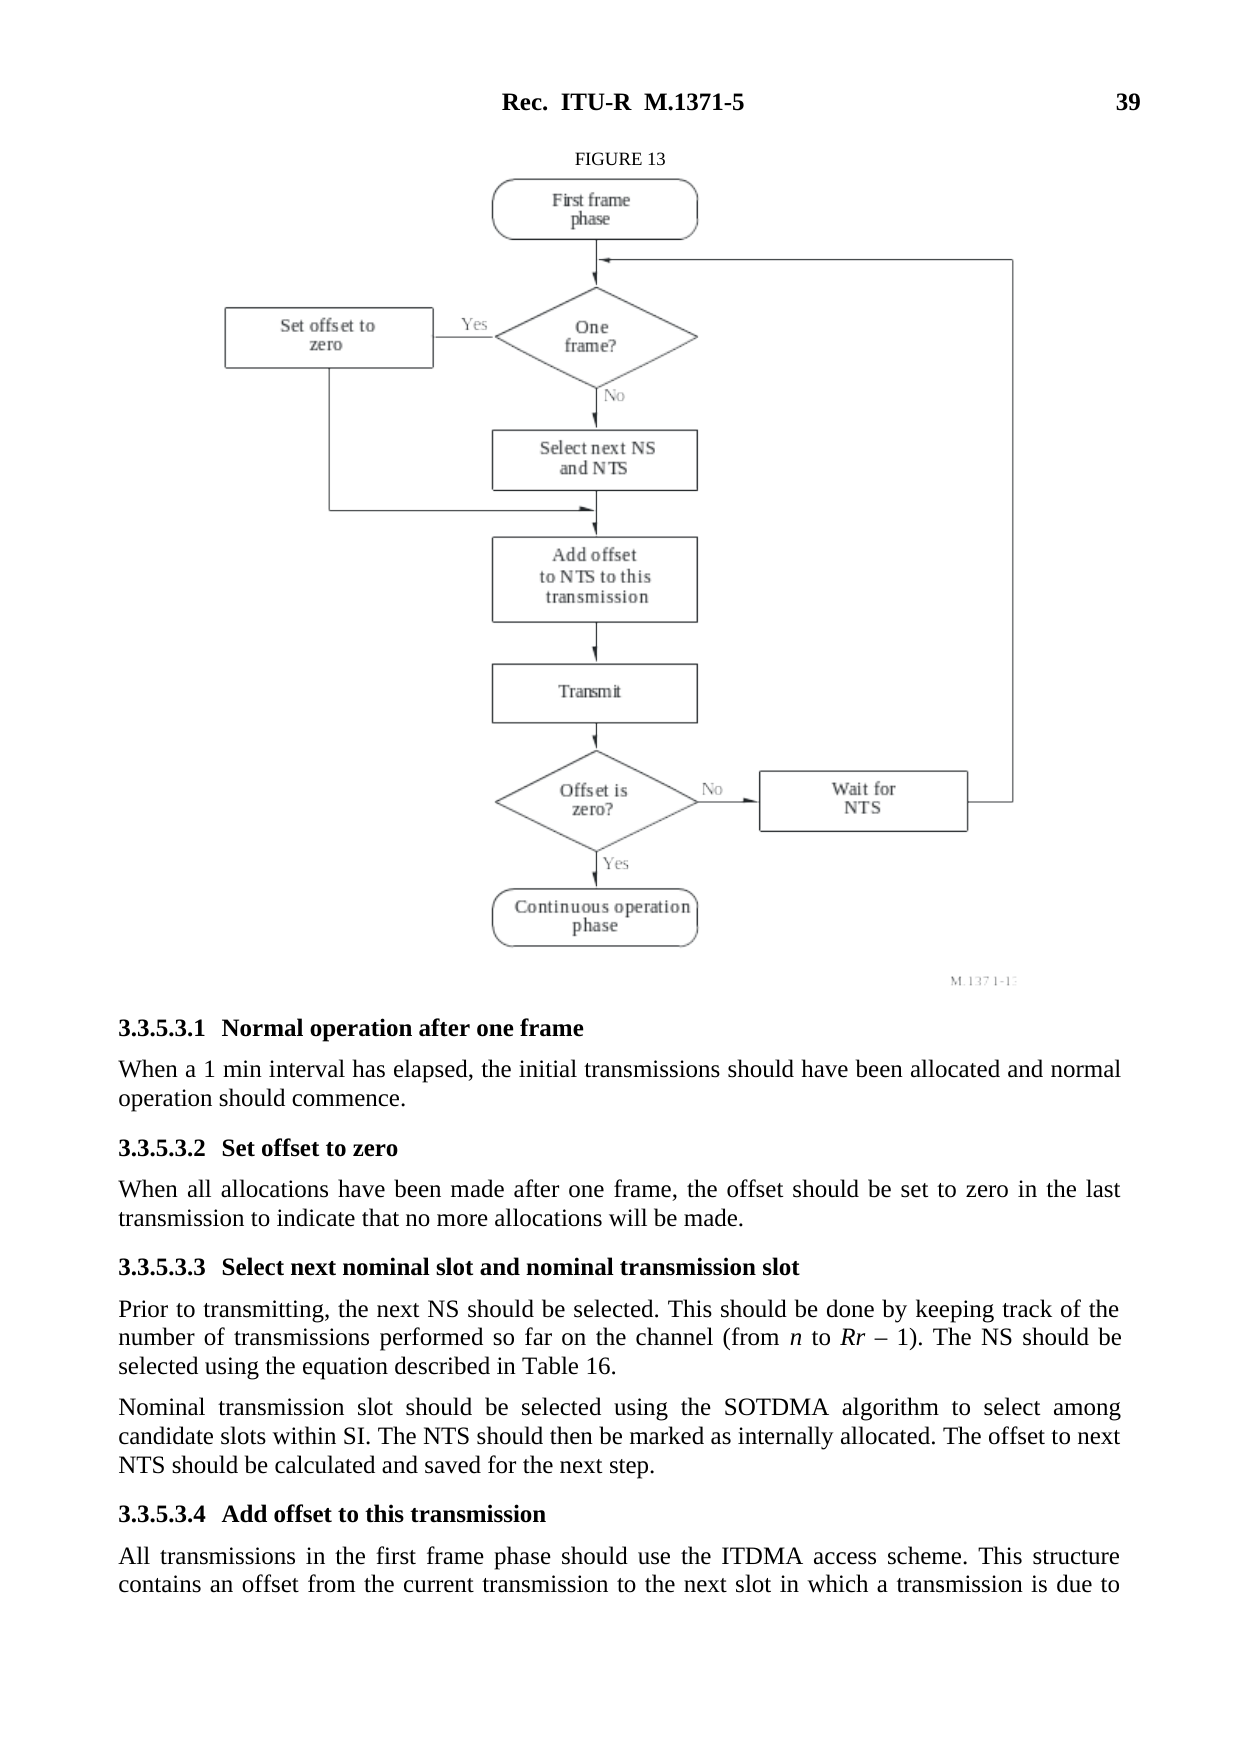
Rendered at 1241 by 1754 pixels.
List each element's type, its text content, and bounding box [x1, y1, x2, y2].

subtitle 3.3.5.3.3 Select next nominal slot and nominal transmission slot [118, 1252, 1122, 1281]
text When all allocations have been made after one frame, the offset should be set to zero in the last transmission to indicate that no more allocations will be made. [118, 1174, 1122, 1232]
subtitle 3.3.5.3.2 Set offset to zero [118, 1133, 1122, 1162]
subtitle 3.3.5.3.4 Add offset to this transmission [118, 1499, 1122, 1528]
text When a 1 min interval has elapsed, the initial transmissions should have been allocated and normal operation should commence. [118, 1054, 1122, 1112]
text Nominal transmission slot should be selected using the SOTDMA algorithm to select among candidate slots within SI. The NTS should then be marked as internally allocated. The offset to next NTS should be calculated and saved for the next step. [118, 1392, 1122, 1479]
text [118, 1541, 1122, 1598]
subtitle 3.3.5.3.1 Normal operation after one frame [118, 1013, 1122, 1042]
text figure 13 [118, 148, 1122, 169]
text Prior to transmitting, the next NS should be selected. This should be done by keeping track of the number of transmissions performed so far on the channel (from n to Rr – 1). The NS should be selected using the equation described in Table 16. [118, 1294, 1122, 1380]
